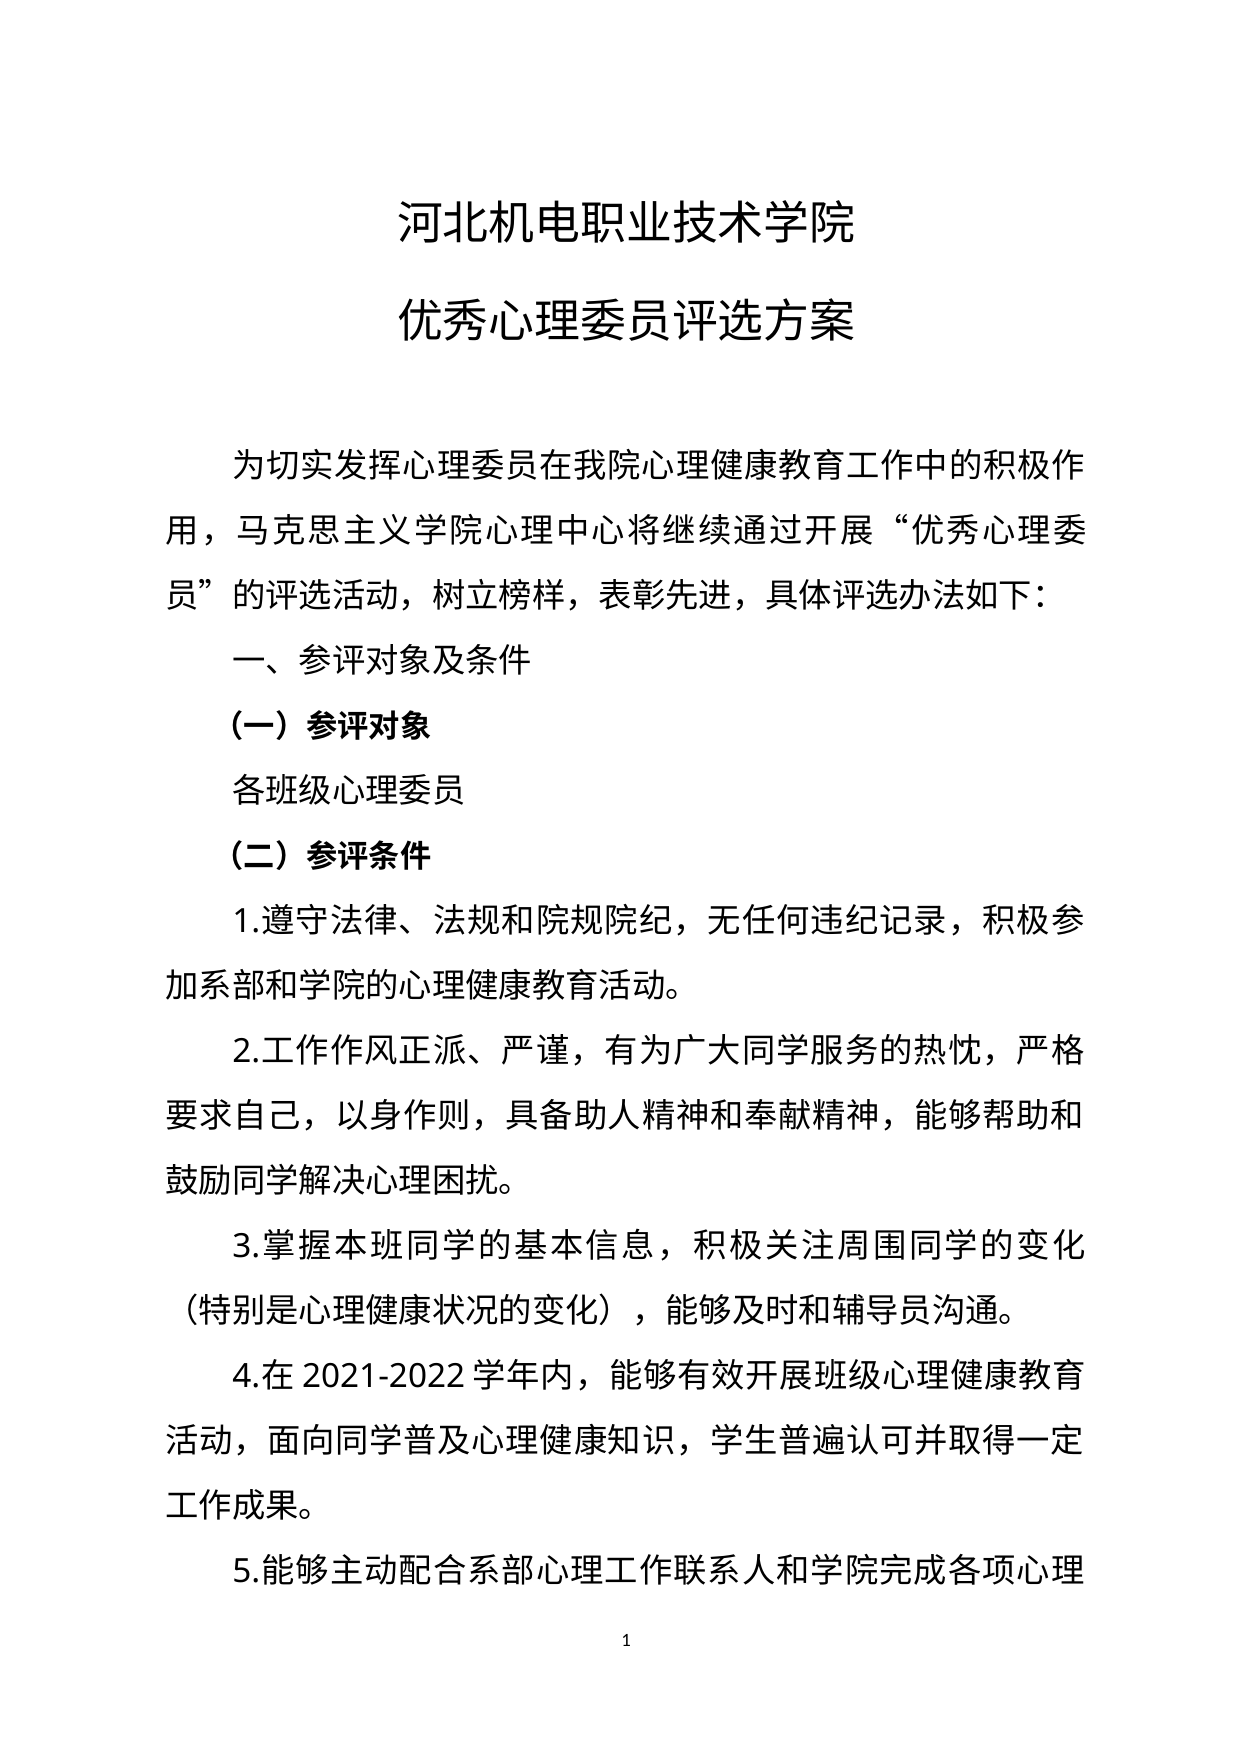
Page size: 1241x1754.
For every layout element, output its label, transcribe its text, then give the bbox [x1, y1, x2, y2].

text 为切实发挥心理委员在我院心理健康教育工作中的积极作用，马克思主义学院心理中心将继续通过开展“优秀心理委员”的评选活动，树立榜样，表彰先进，具体评选办法如下： [165, 431, 1087, 626]
text 4.在2021-2022学年内，能够有效开展班级心理健康教育活动，面向同学普及心理健康知识，学生普遍认可并取得一定工作成果。 [165, 1341, 1087, 1536]
text （一）参评对象 [165, 691, 1087, 756]
text 1.遵守法律、法规和院规院纪，无任何违纪记录，积极参加系部和学院的心理健康教育活动。 [165, 886, 1087, 1016]
text 3.掌握本班同学的基本信息，积极关注周围同学的变化（特别是心理健康状况的变化），能够及时和辅导员沟通。 [165, 1211, 1087, 1341]
text 2.工作作风正派、严谨，有为广大同学服务的热忱，严格要求自己，以身作则，具备助人精神和奉献精神，能够帮助和鼓励同学解决心理困扰。 [165, 1016, 1087, 1211]
text 优秀心理委员评选方案 [165, 268, 1087, 366]
text 一、参评对象及条件 [165, 626, 1087, 691]
text 各班级心理委员 [165, 756, 1087, 821]
text 河北机电职业技术学院 [165, 171, 1087, 268]
text （二）参评条件 [165, 821, 1087, 886]
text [165, 1536, 1087, 1601]
